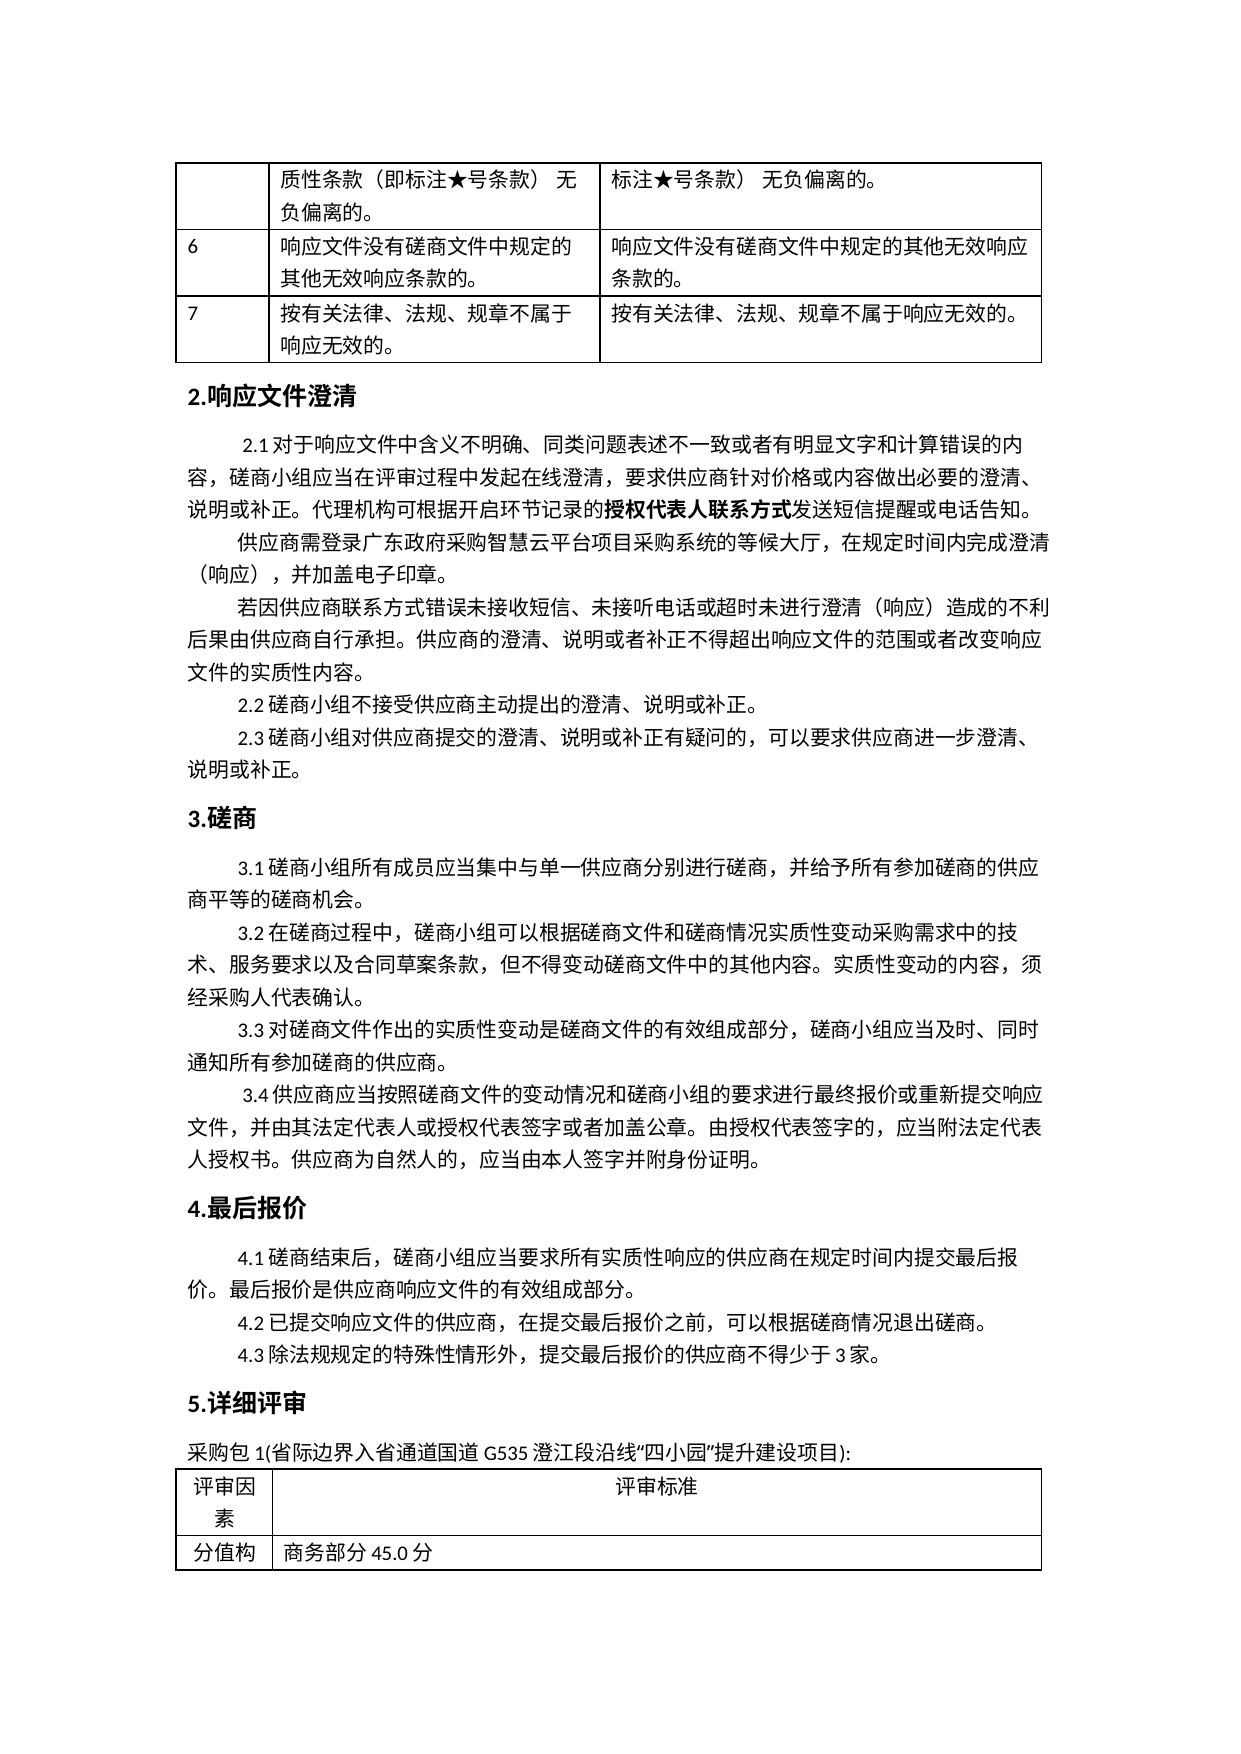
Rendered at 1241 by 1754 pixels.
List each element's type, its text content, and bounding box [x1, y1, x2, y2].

table_cell 响应文件没有磋商文件中规定的其他无效响应条款的。 [270, 230, 599, 295]
text 4.最后报价 [187, 1176, 1053, 1241]
text 2.响应文件澄清 [187, 363, 1053, 428]
table_cell 7 [177, 297, 268, 362]
text 4.1磋商结束后，磋商小组应当要求所有实质性响应的供应商在规定时间内提交最后报价。最后报价是供应商响应文件的有效组成部分。 [187, 1241, 1053, 1306]
text 2.1对于响应文件中含义不明确、同类问题表述不一致或者有明显文字和计算错误的内容，磋商小组应当在评审过程中发起在线澄清，要求供应商针对价格或内容做出必要的澄清、说明或补正。代理机构可根据开启环节记录的授权代表人联系方式发送短信提醒或电话告知。 [187, 428, 1053, 526]
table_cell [273, 1536, 1041, 1569]
text 4.3除法规规定的特殊性情形外，提交最后报价的供应商不得少于3家。 [187, 1338, 1053, 1371]
table_header 评审标准 [273, 1470, 1041, 1535]
text 3.磋商 [187, 786, 1053, 851]
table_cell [270, 164, 599, 228]
text 供应商需登录广东政府采购智慧云平台项目采购系统的等候大厅，在规定时间内完成澄清（响应），并加盖电子印章。 [187, 526, 1053, 591]
table_cell 6 [177, 230, 268, 295]
table_cell 响应文件没有磋商文件中规定的其他无效响应条款的。 [601, 230, 1041, 295]
table_header 评审因素 [177, 1470, 272, 1535]
text 若因供应商联系方式错误未接收短信、未接听电话或超时未进行澄清（响应）造成的不利后果由供应商自行承担。供应商的澄清、说明或者补正不得超出响应文件的范围或者改变响应文件的实质性内容。 [187, 591, 1053, 688]
text 2.3磋商小组对供应商提交的澄清、说明或补正有疑问的，可以要求供应商进一步澄清、说明或补正。 [187, 721, 1053, 786]
text 采购包1(省际边界入省通道国道G535澄江段沿线“四小园”提升建设项目): [187, 1436, 1053, 1468]
table_cell 5 [177, 164, 268, 228]
table_cell 按有关法律、法规、规章不属于响应无效的。 [270, 297, 599, 362]
text 3.4供应商应当按照磋商文件的变动情况和磋商小组的要求进行最终报价或重新提交响应文件，并由其法定代表人或授权代表签字或者加盖公章。由授权代表签字的，应当附法定代表人授权书。供应商为自然人的，应当由本人签字并附身份证明。 [187, 1078, 1053, 1176]
text 3.3对磋商文件作出的实质性变动是磋商文件的有效组成部分，磋商小组应当及时、同时通知所有参加磋商的供应商。 [187, 1013, 1053, 1078]
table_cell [601, 164, 1041, 228]
text 4.2已提交响应文件的供应商，在提交最后报价之前，可以根据磋商情况退出磋商。 [187, 1306, 1053, 1338]
text 3.2在磋商过程中，磋商小组可以根据磋商文件和磋商情况实质性变动采购需求中的技术、服务要求以及合同草案条款，但不得变动磋商文件中的其他内容。实质性变动的内容，须经采购人代表确认。 [187, 916, 1053, 1013]
table_cell 分值构成 [177, 1536, 272, 1569]
text 5.详细评审 [187, 1371, 1053, 1436]
text 3.1磋商小组所有成员应当集中与单一供应商分别进行磋商，并给予所有参加磋商的供应商平等的磋商机会。 [187, 851, 1053, 916]
text 2.2磋商小组不接受供应商主动提出的澄清、说明或补正。 [187, 688, 1053, 721]
table_cell 按有关法律、法规、规章不属于响应无效的。 [601, 297, 1041, 362]
